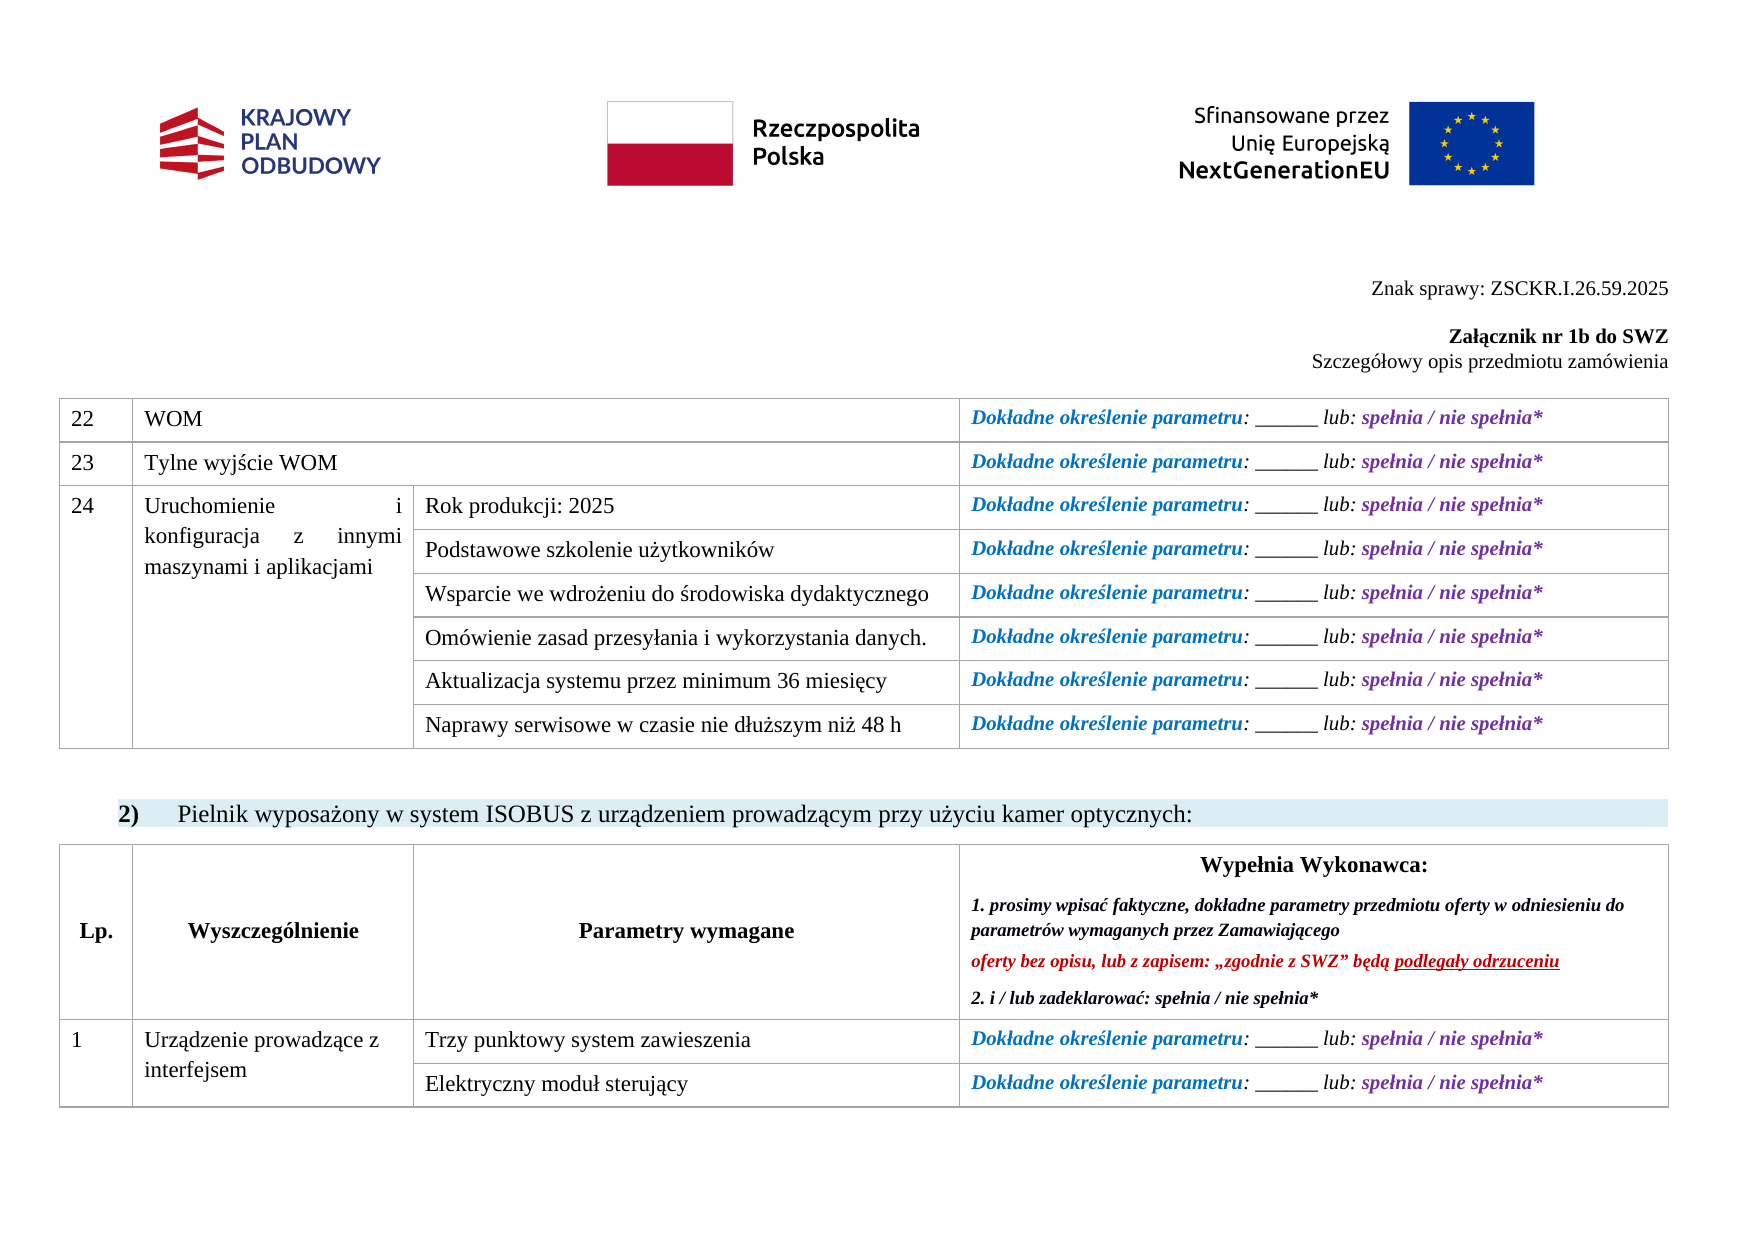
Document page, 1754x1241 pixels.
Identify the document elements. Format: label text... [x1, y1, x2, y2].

table_cell Dokładne określenie parametru: ______ lub: spełnia / nie spełnia* [960, 399, 1668, 441]
table_cell Dokładne określenie parametru: ______ lub: spełnia / nie spełnia* [960, 1020, 1668, 1063]
table_cell 23 [60, 443, 132, 485]
table_header Wyszczególnienie [133, 845, 413, 1019]
table_cell Dokładne określenie parametru: ______ lub: spełnia / nie spełnia* [960, 530, 1668, 573]
table_cell Dokładne określenie parametru: ______ lub: spełnia / nie spełnia* [960, 705, 1668, 748]
table_cell Dokładne określenie parametru: ______ lub: spełnia / nie spełnia* [960, 574, 1668, 616]
table_cell Dokładne określenie parametru: ______ lub: spełnia / nie spełnia* [960, 443, 1668, 485]
table_cell Urządzenie prowadzące z interfejsem umożliwiającym automatyczne prowadzenie, precyzyjne sterowanie sekcjami roboczymi, rejestrację prowadzonych zabiegów, dwukierunkową wymianę danych w czasie rzeczywistym z systemami zarządzania gospodarstwem takimi jak SatAgro i Agrowe APP. [133, 1020, 413, 1106]
table_cell Dokładne określenie parametru: ______ lub: spełnia / nie spełnia* [960, 661, 1668, 704]
table_cell Omówienie zasad przesyłania i wykorzystania danych. [414, 618, 959, 660]
table_cell 24 [60, 486, 132, 748]
table_cell Uruchomienie i konfiguracja z innymi maszynami i aplikacjami [133, 486, 413, 748]
table_cell Aktualizacja systemu przez minimum 36 miesięcy [414, 661, 959, 704]
table_cell Tylne wyjście WOM [133, 443, 959, 485]
table_cell Naprawy serwisowe w czasie nie dłuższym niż 48 h [414, 705, 959, 748]
table_cell Elektryczny moduł sterujący [414, 1064, 959, 1106]
list Pielnik wyposażony w system ISOBUS z urządzeniem prowadzącym przy użyciu kamer optycznych: [118, 799, 1668, 827]
table_cell 22 [60, 399, 132, 441]
table_header Parametry wymagane [414, 845, 959, 1019]
table_cell Dokładne określenie parametru: ______ lub: spełnia / nie spełnia* [960, 618, 1668, 660]
table_cell Rok produkcji: 2025 [414, 486, 959, 529]
table_cell Trzy punktowy system zawieszenia [414, 1020, 959, 1063]
table_cell Podstawowe szkolenie użytkowników [414, 530, 959, 573]
table_cell 1 [60, 1020, 132, 1106]
table_cell Dokładne określenie parametru: ______ lub: spełnia / nie spełnia* [960, 486, 1668, 529]
table_cell Dokładne określenie parametru: ______ lub: spełnia / nie spełnia* [960, 1064, 1668, 1106]
table_cell Wsparcie we wdrożeniu do środowiska dydaktycznego [414, 574, 959, 616]
table_header Wypełnia Wykonawca: 1. prosimy wpisać faktyczne, dokładne parametry przedmiotu oferty w odniesieniu do parametrów wymaganych przez Zamawiającego oferty bez opisu, lub z zapisem: „zgodnie z SWZ” będą podlegały odrzuceniu 2. i / lub zadeklarować: spełnia / nie spełnia* [960, 845, 1668, 1019]
table_cell WOM [133, 399, 959, 441]
table_header Lp. [60, 845, 132, 1019]
